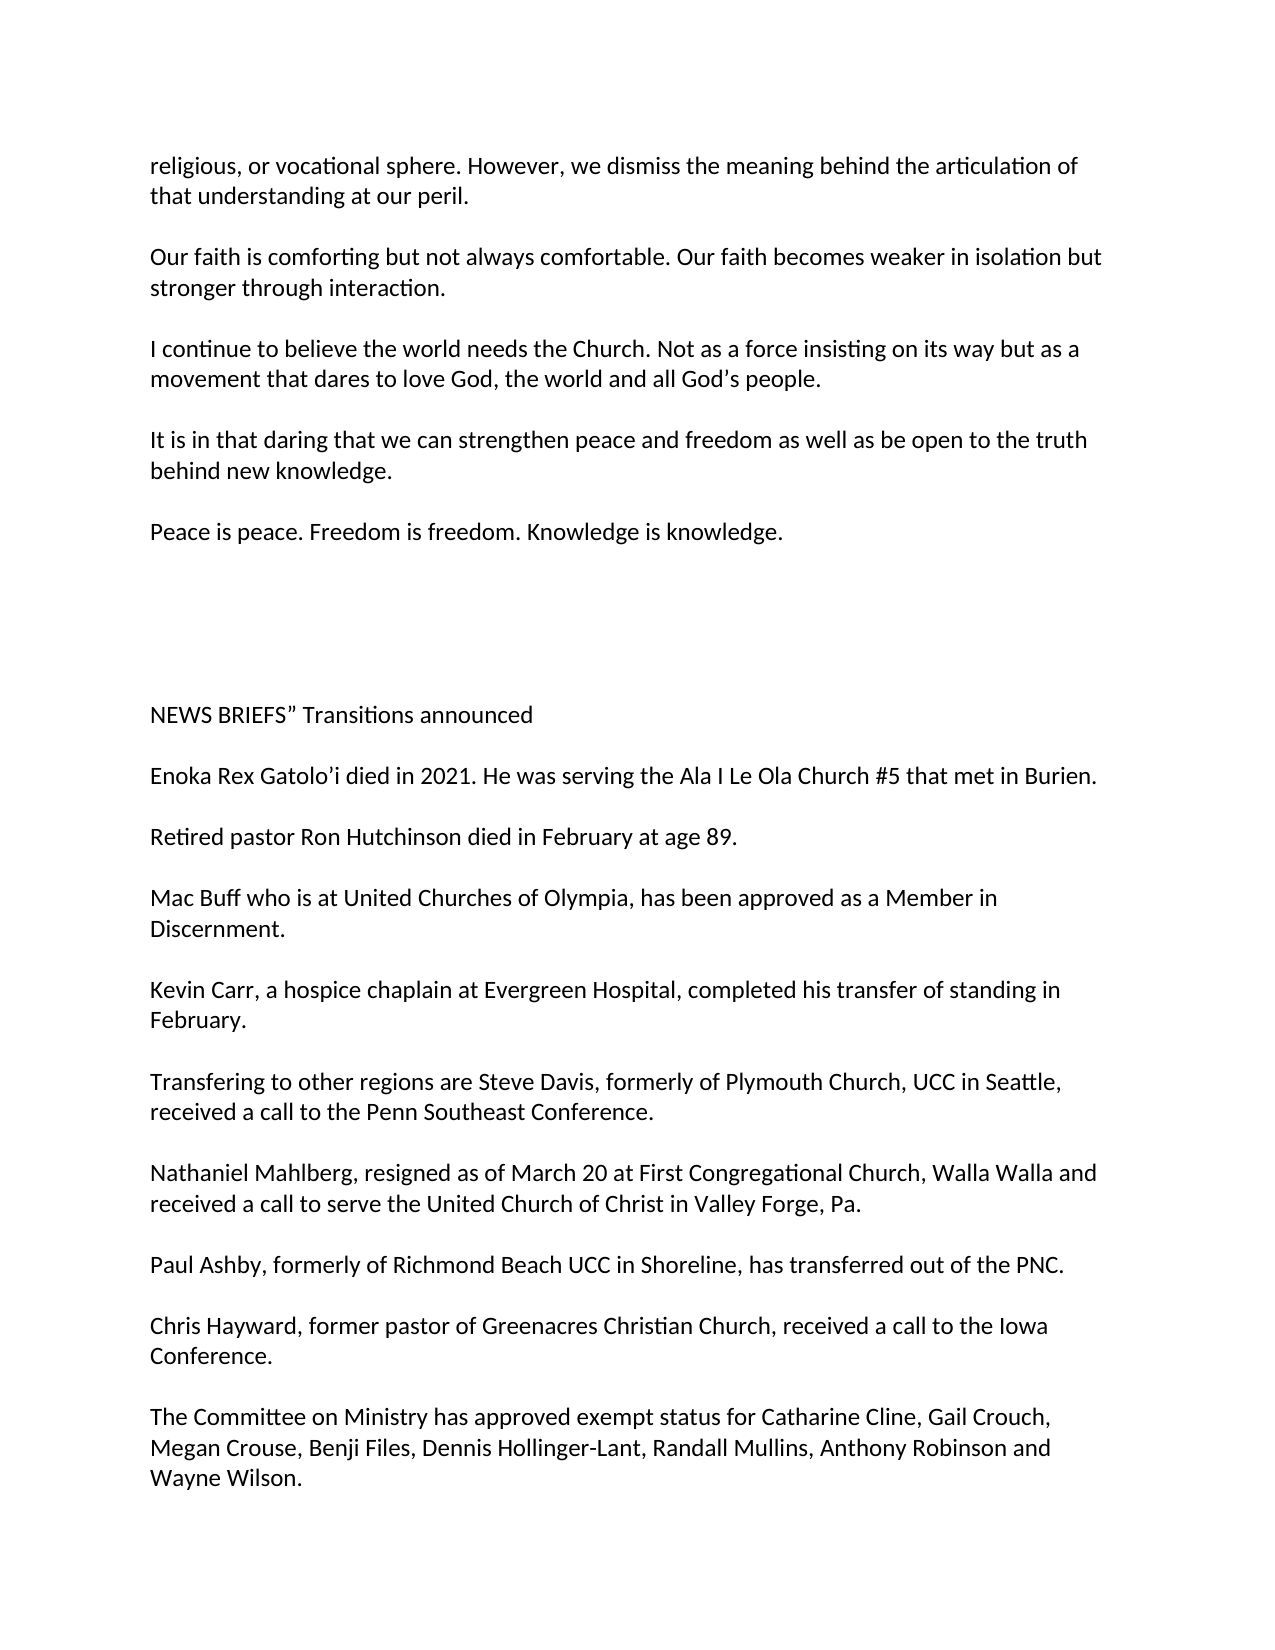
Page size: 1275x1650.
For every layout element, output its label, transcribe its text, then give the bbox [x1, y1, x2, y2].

text It is in that daring that we can strengthen peace and freedom as well as be open to the truth behind new knowledge. [150, 425, 1125, 486]
text Retired pastor Ron Hutchinson died in February at age 89. [150, 821, 1125, 852]
text Mac Buff who is at United Churches of Olympia, has been approved as a Member in Discernment. [150, 882, 1125, 943]
text Kevin Carr, a hospice chaplain at Evergreen Hospital, completed his transfer of standing in February. [150, 974, 1125, 1035]
text Paul Ashby, formerly of Richmond Beach UCC in Shoreline, has transferred out of the PNC. [150, 1249, 1125, 1279]
text Our faith is comforting but not always comfortable. Our faith becomes weaker in isolation but stronger through interaction. [150, 242, 1125, 303]
text Enoka Rex Gatolo’i died in 2021. He was serving the Ala I Le Ola Church #5 that met in Burien. [150, 760, 1125, 791]
text NEWS BRIEFS” Transitions announced [150, 699, 1125, 730]
text Nathaniel Mahlberg, resigned as of March 20 at First Congregational Church, Walla Walla and received a call to serve the United Church of Christ in Valley Forge, Pa. [150, 1157, 1125, 1218]
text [150, 150, 1125, 211]
text Peace is peace. Freedom is freedom. Knowledge is knowledge. [150, 516, 1125, 547]
text Transfering to other regions are Steve Davis, formerly of Plymouth Church, UCC in Seattle, received a call to the Penn Southeast Conference. [150, 1066, 1125, 1127]
text The Committee on Ministry has approved exempt status for Catharine Cline, Gail Crouch, Megan Crouse, Benji Files, Dennis Hollinger-Lant, Randall Mullins, Anthony Robinson and Wayne Wilson. [150, 1401, 1125, 1493]
text I continue to believe the world needs the Church. Not as a force insisting on its way but as a movement that dares to love God, the world and all God’s people. [150, 333, 1125, 394]
text Chris Hayward, former pastor of Greenacres Christian Church, received a call to the Iowa Conference. [150, 1310, 1125, 1371]
